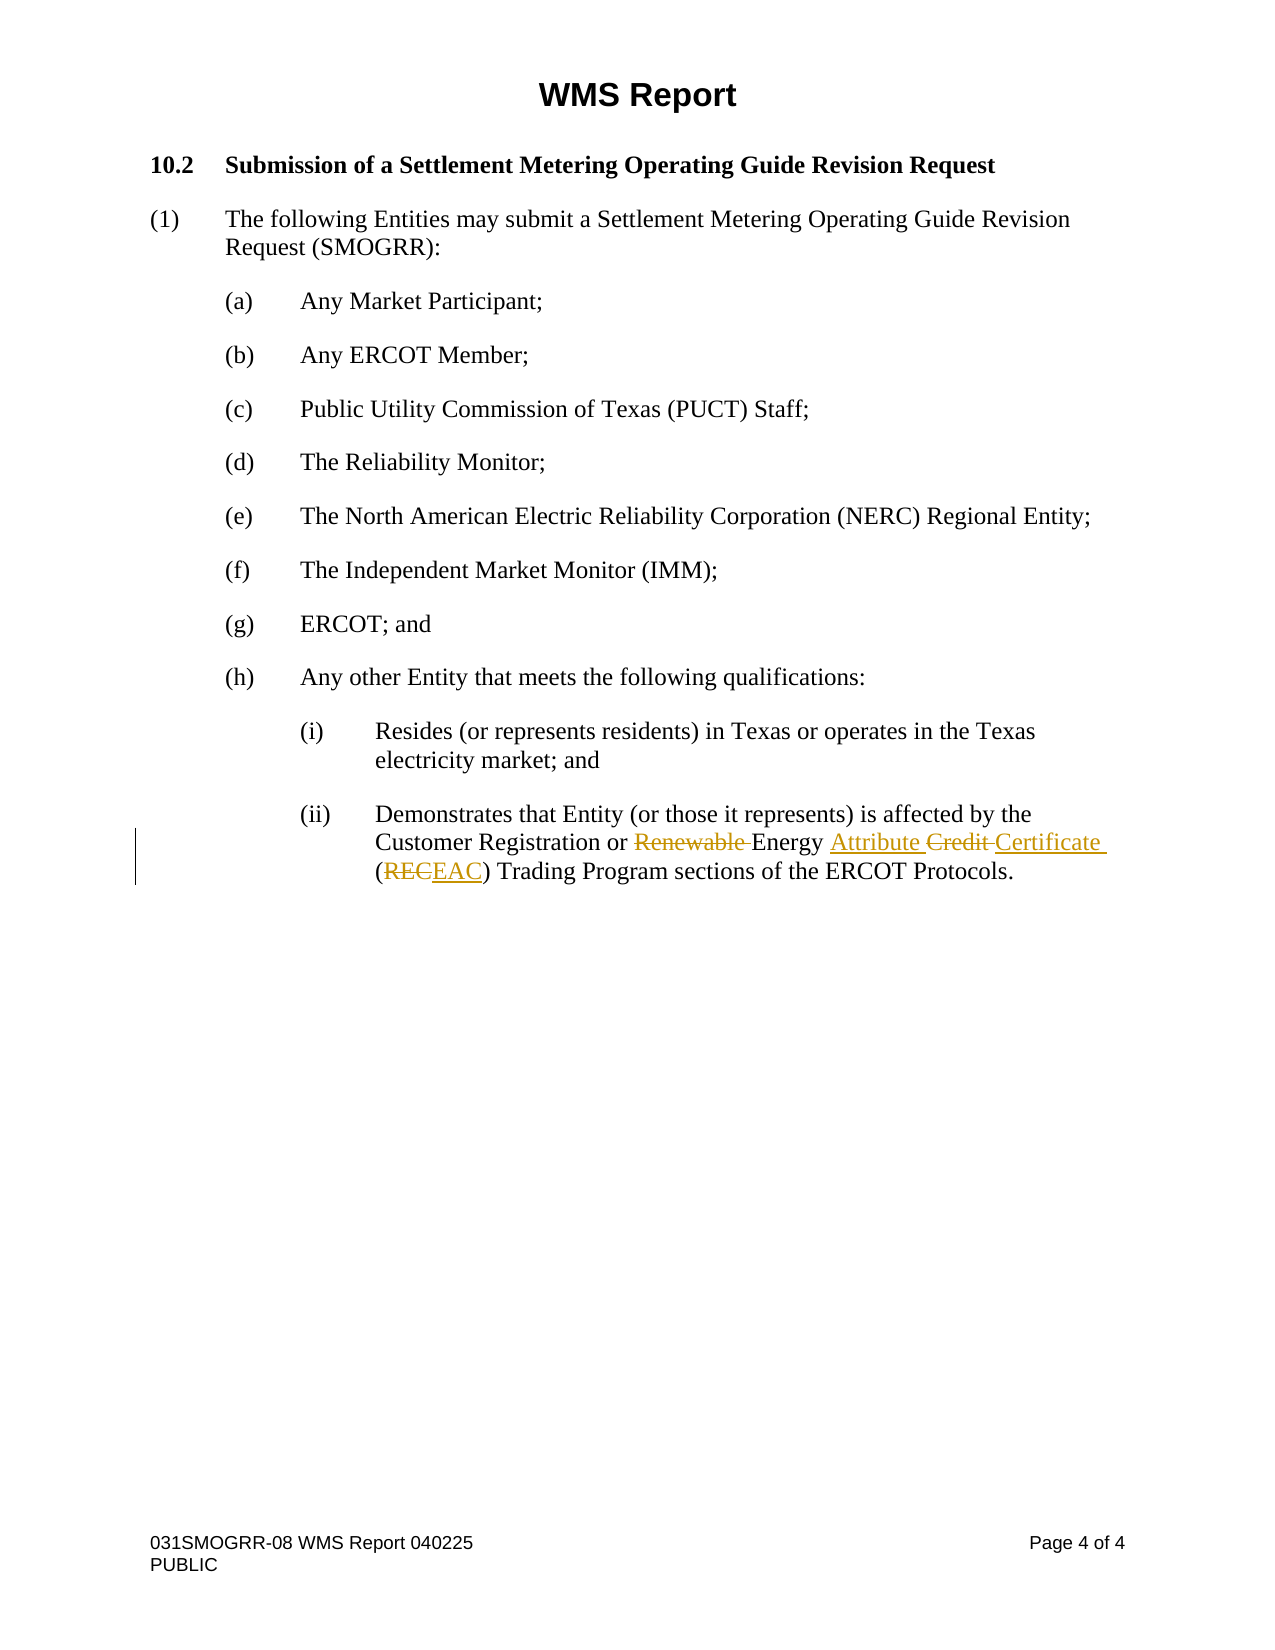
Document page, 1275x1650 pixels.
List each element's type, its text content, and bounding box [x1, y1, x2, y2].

text (1) The following Entities may submit a Settlement Metering Operating Guide Revision Request (SMOGRR): [150, 204, 1125, 261]
text 10.2 Submission of a Settlement Metering Operating Guide Revision Request [150, 150, 1125, 179]
text (i) Resides (or represents residents) in or operates in the electricity market; and [300, 716, 1125, 774]
text (ii) Demonstrates that Entity (or those it represents) is affected by the Customer Registration or Energy () Trading Program sections of the ERCOT Protocols. [300, 799, 1125, 885]
text (a) Any Market Participant; [225, 286, 1125, 315]
text (f) The Independent Market Monitor (IMM); [225, 555, 1125, 584]
text (d) The Reliability Monitor; [225, 447, 1125, 476]
text (h) Any other Entity that meets the following qualifications: [225, 662, 1125, 691]
text (g) ERCOT; and [225, 609, 1125, 637]
text (c) Public Utility Commission of (PUCT) Staff; [225, 394, 1125, 422]
text (e) The North American Electric Reliability Corporation (NERC) Regional Entity; [225, 501, 1125, 530]
text (b) Any ERCOT Member; [225, 340, 1125, 369]
